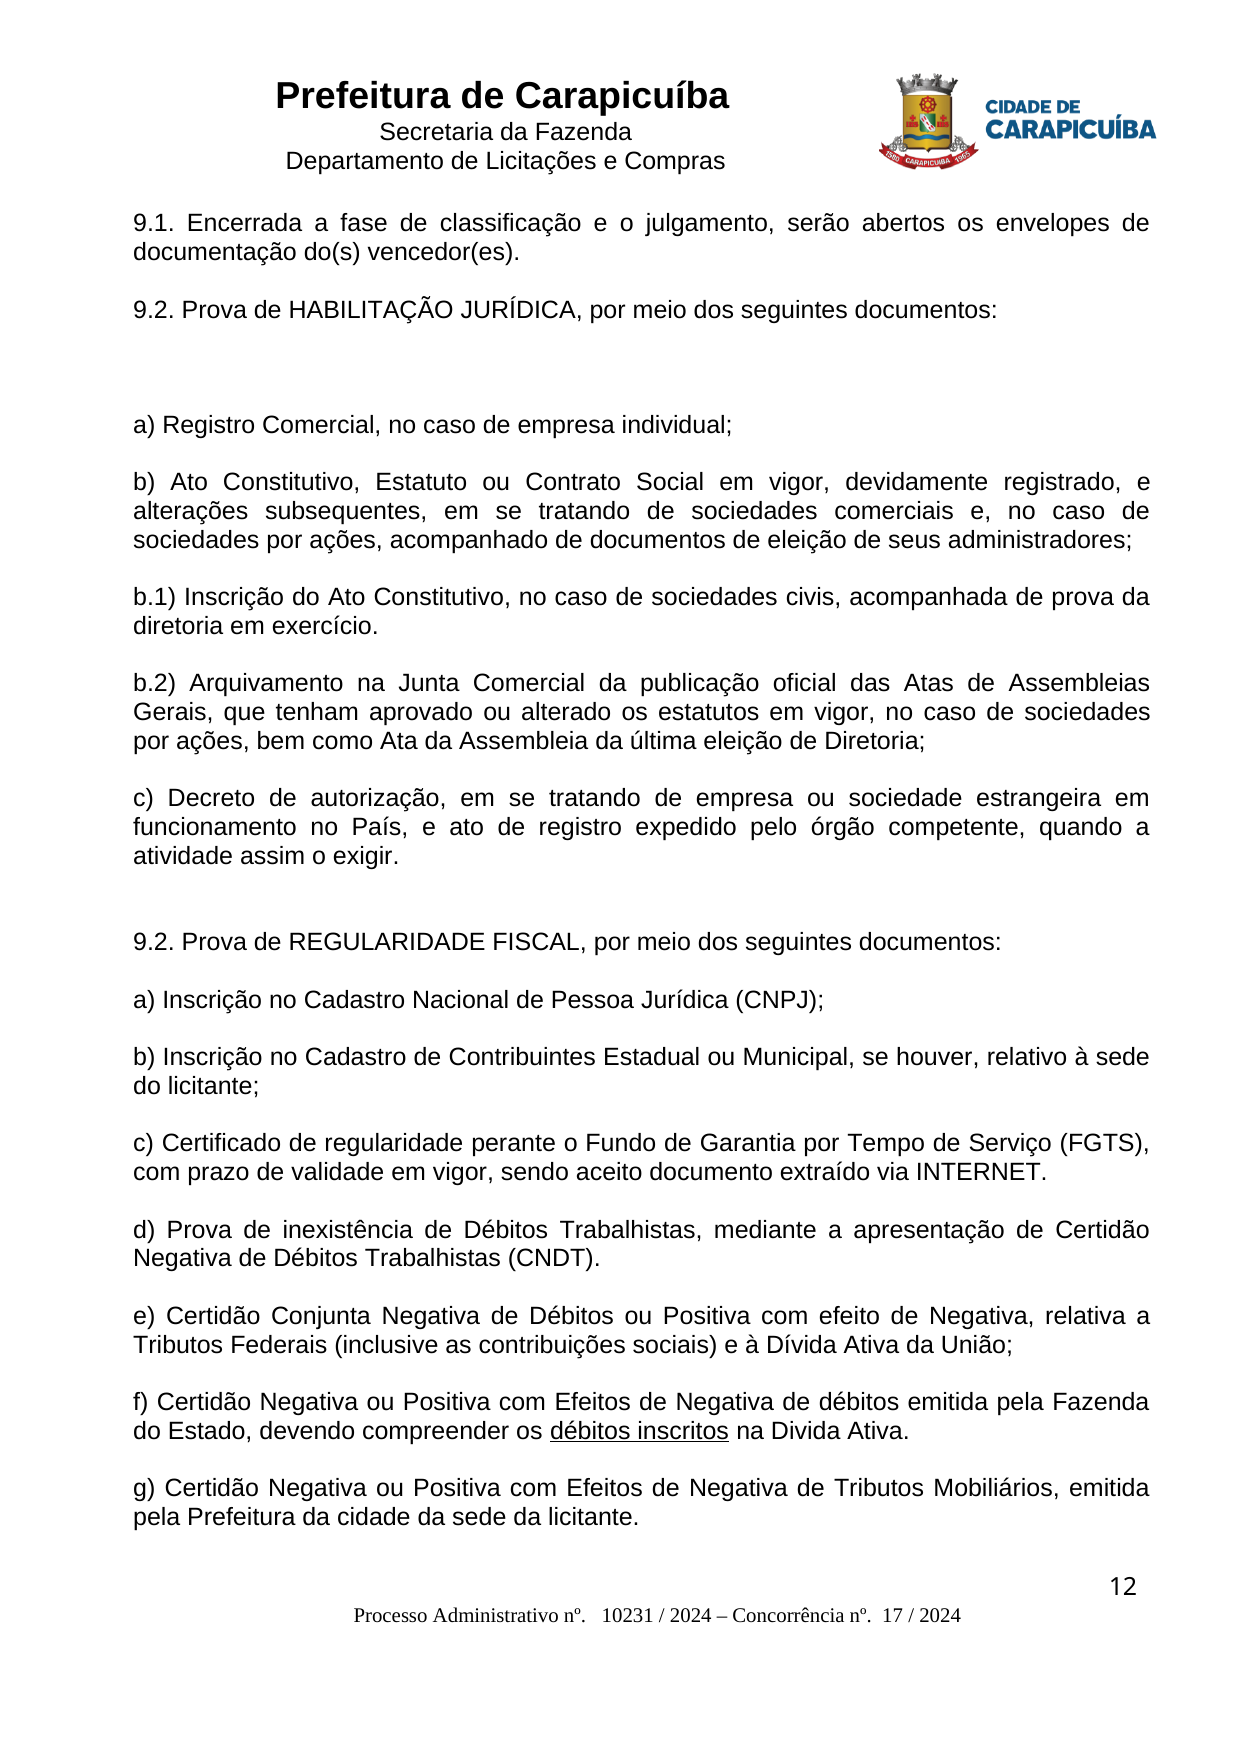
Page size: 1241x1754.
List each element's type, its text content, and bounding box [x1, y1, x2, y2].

text b) Ato Constitutivo, Estatuto ou Contrato Social em vigor, devidamente registrado, e alterações subsequentes, em se tratando de sociedades comerciais e, no caso de sociedades por ações, acompanhado de documentos de eleição de seus administradores; [133, 467, 1152, 553]
text e) Certidão Conjunta Negativa de Débitos ou Positiva com efeito de Negativa, relativa a Tributos Federais (inclusive as contribuições sociais) e à Dívida Ativa da União; [133, 1301, 1152, 1358]
text a) Inscrição no Cadastro Nacional de Pessoa Jurídica (CNPJ); [133, 985, 1152, 1013]
text b) Inscrição no Cadastro de Contribuintes Estadual ou Municipal, se houver, relativo à sede do licitante; [133, 1042, 1152, 1100]
text b.2) Arquivamento na Junta Comercial da publicação oficial das Atas de Assembleias Gerais, que tenham aprovado ou alterado os estatutos em vigor, no caso de sociedades por ações, bem como Ata da Assembleia da última eleição de Diretoria; [133, 668, 1152, 755]
text f) Certidão Negativa ou Positiva com Efeitos de Negativa de débitos emitida pela Fazenda do Estado, devendo compreender os débitos inscritos na Divida Ativa. [133, 1387, 1152, 1445]
picture [877, 65, 1159, 172]
text c) Decreto de autorização, em se tratando de empresa ou sociedade estrangeira em funcionamento no País, e ato de registro expedido pelo órgão competente, quando a atividade assim o exigir. [133, 783, 1152, 870]
text 9.2. Prova de REGULARIDADE FISCAL, por meio dos seguintes documentos: [133, 927, 1152, 956]
text c) Certificado de regularidade perante o Fundo de Garantia por Tempo de Serviço (FGTS), com prazo de validade em vigor, sendo aceito documento extraído via INTERNET. [133, 1128, 1152, 1186]
text g) Certidão Negativa ou Positiva com Efeitos de Negativa de Tributos Mobiliários, emitida pela Prefeitura da cidade da sede da licitante. [133, 1473, 1152, 1531]
text a) Registro Comercial, no caso de empresa individual; [133, 410, 1152, 438]
text 9.2. Prova de HABILITAÇÃO JURÍDICA, por meio dos seguintes documentos: [133, 295, 1152, 323]
text d) Prova de inexistência de Débitos Trabalhistas, mediante a apresentação de Certidão Negativa de Débitos Trabalhistas (CNDT). [133, 1215, 1152, 1272]
text 9.1. Encerrada a fase de classificação e o julgamento, serão abertos os envelopes de documentação do(s) vencedor(es). [133, 208, 1152, 266]
text b.1) Inscrição do Ato Constitutivo, no caso de sociedades civis, acompanhada de prova da diretoria em exercício. [133, 582, 1152, 640]
